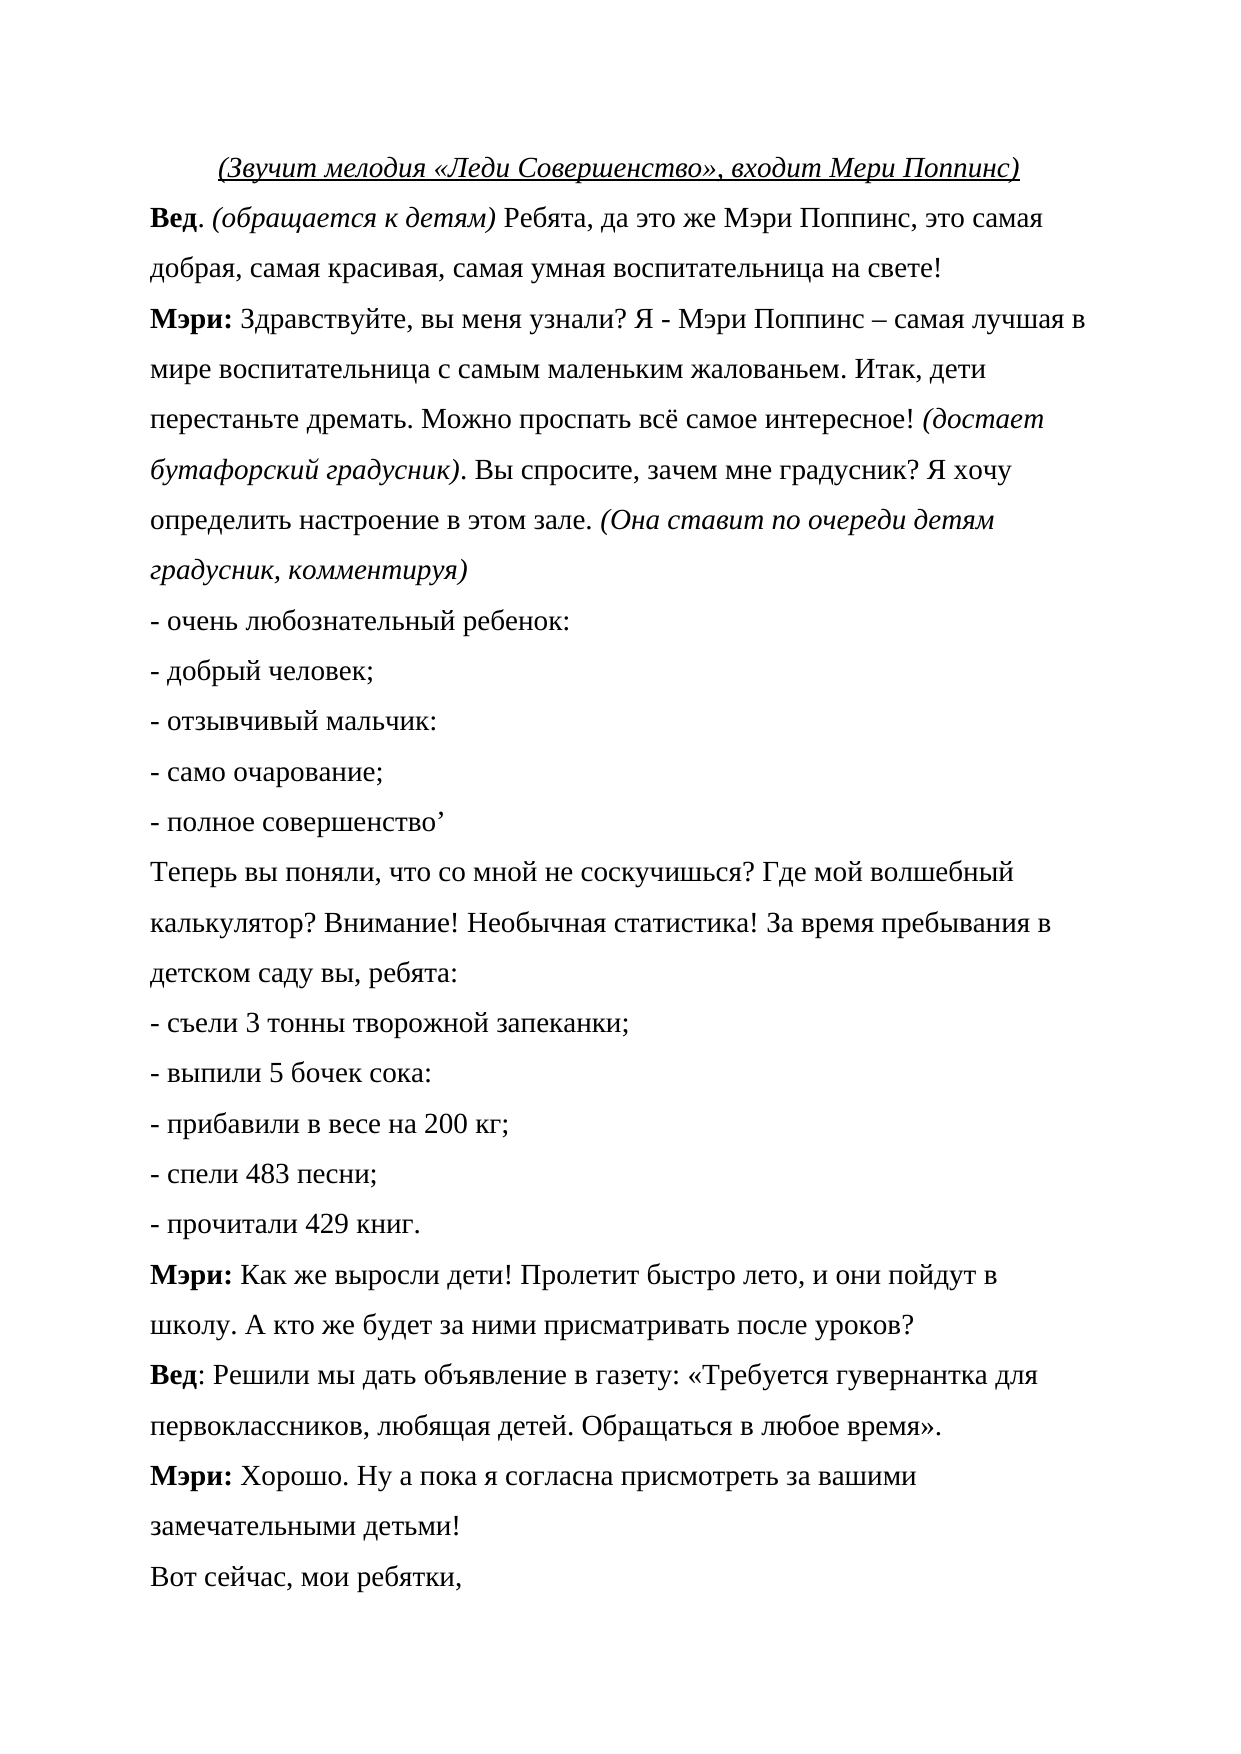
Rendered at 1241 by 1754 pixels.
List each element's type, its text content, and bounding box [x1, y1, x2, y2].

text - прибавили в весе на 200 кг; [150, 1106, 1090, 1139]
text - прочитали 429 книг. [150, 1207, 1090, 1240]
text - добрый человек; [150, 653, 1090, 687]
text - отзывчивый мальчик: [150, 703, 1090, 737]
text - само очарование; [150, 754, 1090, 787]
text Теперь вы поняли, что со мной не соскучишься? Где мой волшебный калькулятор? Внимание! Необычная статистика! За время пребывания в детском саду вы, ребята: [150, 854, 1090, 988]
text - очень любознательный ребенок: [150, 603, 1090, 636]
text Вед: Решили мы дать объявление в газету: «Требуется гувернантка для первоклассников, любящая детей. Обращаться в любое время». [150, 1357, 1090, 1441]
text - выпили 5 бочек сока: [150, 1056, 1090, 1089]
text (Звучит мелодия «Леди Совершенство», входит Мери Поппинс) [150, 150, 1090, 183]
text Мэри: Как же выросли дети! Пролетит быстро лето, и они пойдут в школу. А кто же будет за ними присматривать после уроков? [150, 1257, 1090, 1341]
text - спели 483 песни; [150, 1156, 1090, 1190]
text Мэри: Здравствуйте, вы меня узнали? Я - Мэри Поппинс – самая лучшая в мире воспитательница с самым маленьким жалованьем. Итак, дети перестаньте дремать. Можно проспать всё самое интересное! (достает бутафорский градусник). Вы спросите, зачем мне градусник? Я хочу определить настроение в этом зале. (Она ставит по очереди детям градусник, комментируя) [150, 301, 1090, 586]
text Вед. (обращается к детям) Ребята, да это же Мэри Поппинс, это самая добрая, самая красивая, самая умная воспитательница на свете! [150, 200, 1090, 284]
text Мэри: Хорошо. Ну а пока я согласна присмотреть за вашими замечательными детьми! [150, 1458, 1090, 1542]
text - съели 3 тонны творожной запеканки; [150, 1005, 1090, 1039]
text Вот сейчас, мои ребятки, [150, 1559, 1090, 1592]
text - полное совершенство’ [150, 804, 1090, 838]
